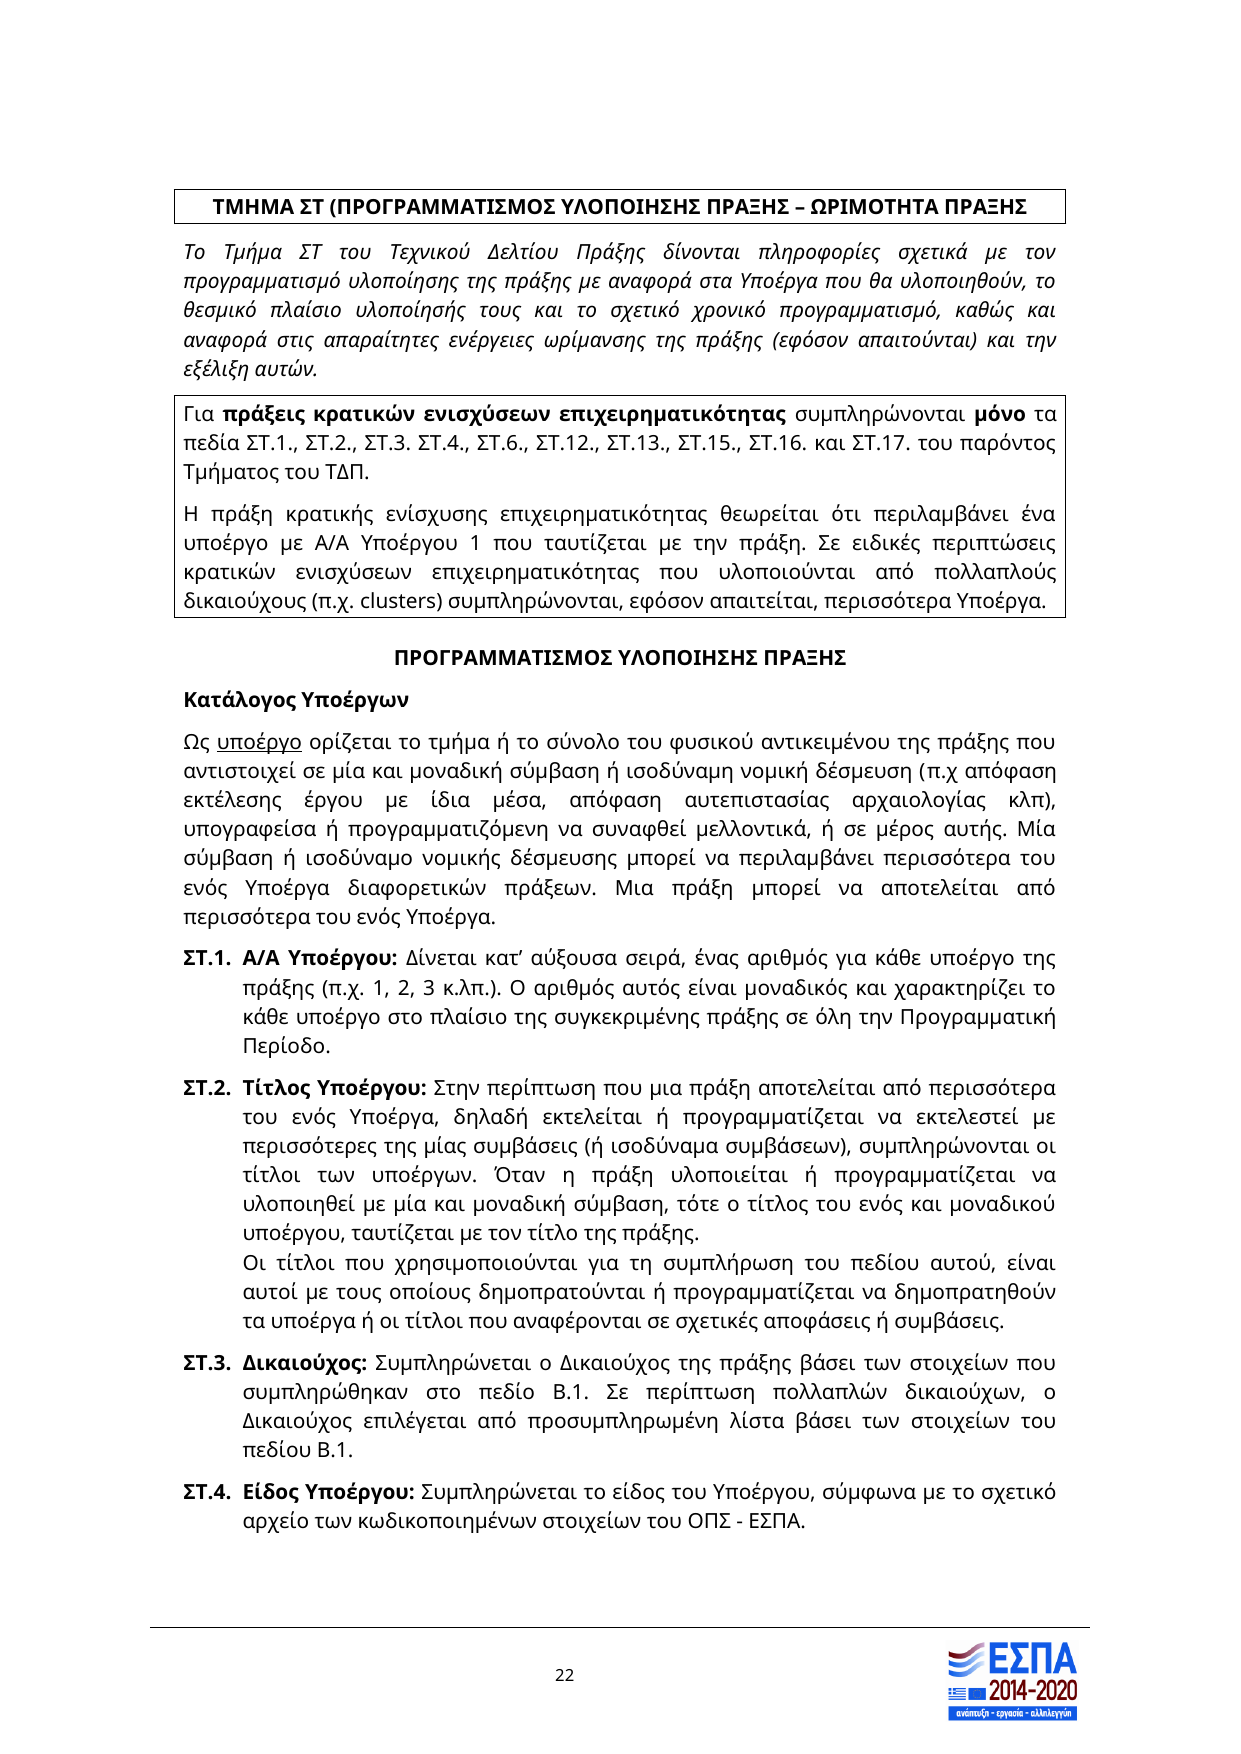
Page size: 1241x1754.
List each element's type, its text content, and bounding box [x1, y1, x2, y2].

text Οι τίτλοι που χρησιμοποιούνται για τη συμπλήρωση του πεδίου αυτού, είναι αυτοί με τους οποίους δημοπρατούνται ή προγραμματίζεται να δημοπρατηθούν τα υποέργα ή οι τίτλοι που αναφέρονται σε σχετικές αποφάσεις ή συμβάσεις. [242, 1247, 1057, 1334]
list Τίτλος Υποέργου: Στην περίπτωση που μια πράξη αποτελείται από περισσότερα του ενός Υποέργα, δηλαδή εκτελείται ή προγραμματίζεται να εκτελεστεί με περισσότερες της μίας συμβάσεις (ή ισοδύναμα συμβάσεων), συμπληρώνονται οι τίτλοι των υποέργων. Όταν η πράξη υλοποιείται ή προγραμματίζεται να υλοποιηθεί με μία και μοναδική σύμβαση, τότε ο τίτλος του ενός και μοναδικού υποέργου, ταυτίζεται με τον τίτλο της πράξης. [183, 1072, 1057, 1247]
picture [945, 1640, 1080, 1722]
list Είδος Υποέργου: Συμπληρώνεται το είδος του Υποέργου, σύμφωνα με το σχετικό αρχείο των κωδικοποιημένων στοιχείων του ΟΠΣ - ΕΣΠΑ. [183, 1476, 1057, 1534]
text ΤΜΗΜΑ ΣΤ (ΠΡΟΓΡΑΜΜΑΤΙΣΜΟΣ ΥΛΟΠΟΙΗΣΗΣ ΠΡΑΞΗΣ – ΩΡΙΜΟΤΗΤΑ ΠΡΑΞΗΣ [175, 190, 1065, 223]
text Κατάλογος Υποέργων [183, 684, 1057, 714]
text ΠΡΟΓΡΑΜΜΑΤΙΣΜΟΣ ΥΛΟΠΟΙΗΣΗΣ ΠΡΑΞΗΣ [183, 643, 1057, 672]
text Για πράξεις κρατικών ενισχύσεων επιχειρηματικότητας συμπληρώνονται μόνο τα πεδία ΣΤ.1., ΣΤ.2., ΣΤ.3. ΣΤ.4., ΣΤ.6., ΣΤ.12., ΣΤ.13., ΣΤ.15., ΣΤ.16. και ΣΤ.17. του παρόντος Τμήματος του ΤΔΠ. [175, 396, 1065, 486]
text Ως υποέργο ορίζεται το τμήμα ή το σύνολο του φυσικού αντικειμένου της πράξης που αντιστοιχεί σε μία και μοναδική σύμβαση ή ισοδύναμη νομική δέσμευση (π.χ απόφαση εκτέλεσης έργου με ίδια μέσα, απόφαση αυτεπιστασίας αρχαιολογίας κλπ), υπογραφείσα ή προγραμματιζόμενη να συναφθεί μελλοντικά, ή σε μέρος αυτής. Μία σύμβαση ή ισοδύναμο νομικής δέσμευσης μπορεί να περιλαμβάνει περισσότερα του ενός Υποέργα διαφορετικών πράξεων. Μια πράξη μπορεί να αποτελείται από περισσότερα του ενός Υποέργα. [183, 726, 1057, 930]
text Η πράξη κρατικής ενίσχυσης επιχειρηματικότητας θεωρείται ότι περιλαμβάνει ένα υποέργο με Α/Α Υποέργου 1 που ταυτίζεται με την πράξη. Σε ειδικές περιπτώσεις κρατικών ενισχύσεων επιχειρηματικότητας που υλοποιούνται από πολλαπλούς δικαιούχους (π.χ. clusters) συμπληρώνονται, εφόσον απαιτείται, περισσότερα Υποέργα. [175, 495, 1065, 617]
list Δικαιούχος: Συμπληρώνεται ο Δικαιούχος της πράξης βάσει των στοιχείων που συμπληρώθηκαν στο πεδίο Β.1. Σε περίπτωση πολλαπλών δικαιούχων, ο Δικαιούχος επιλέγεται από προσυμπληρωμένη λίστα βάσει των στοιχείων του πεδίου Β.1. [183, 1347, 1057, 1464]
text Το Τμήμα ΣΤ του Τεχνικού Δελτίου Πράξης δίνονται πληροφορίες σχετικά με τον προγραμματισμό υλοποίησης της πράξης με αναφορά στα Υποέργα που θα υλοποιηθούν, το θεσμικό πλαίσιο υλοποίησής τους και το σχετικό χρονικό προγραμματισμό, καθώς και αναφορά στις απαραίτητες ενέργειες ωρίμανσης της πράξης (εφόσον απαιτούνται) και την εξέλιξη αυτών. [183, 237, 1057, 382]
list Α/Α Υποέργου: Δίνεται κατ’ αύξουσα σειρά, ένας αριθμός για κάθε υποέργο της πράξης (π.χ. 1, 2, 3 κ.λπ.). Ο αριθμός αυτός είναι μοναδικός και χαρακτηρίζει το κάθε υποέργο στο πλαίσιο της συγκεκριμένης πράξης σε όλη την Προγραμματική Περίοδο. [183, 943, 1057, 1059]
